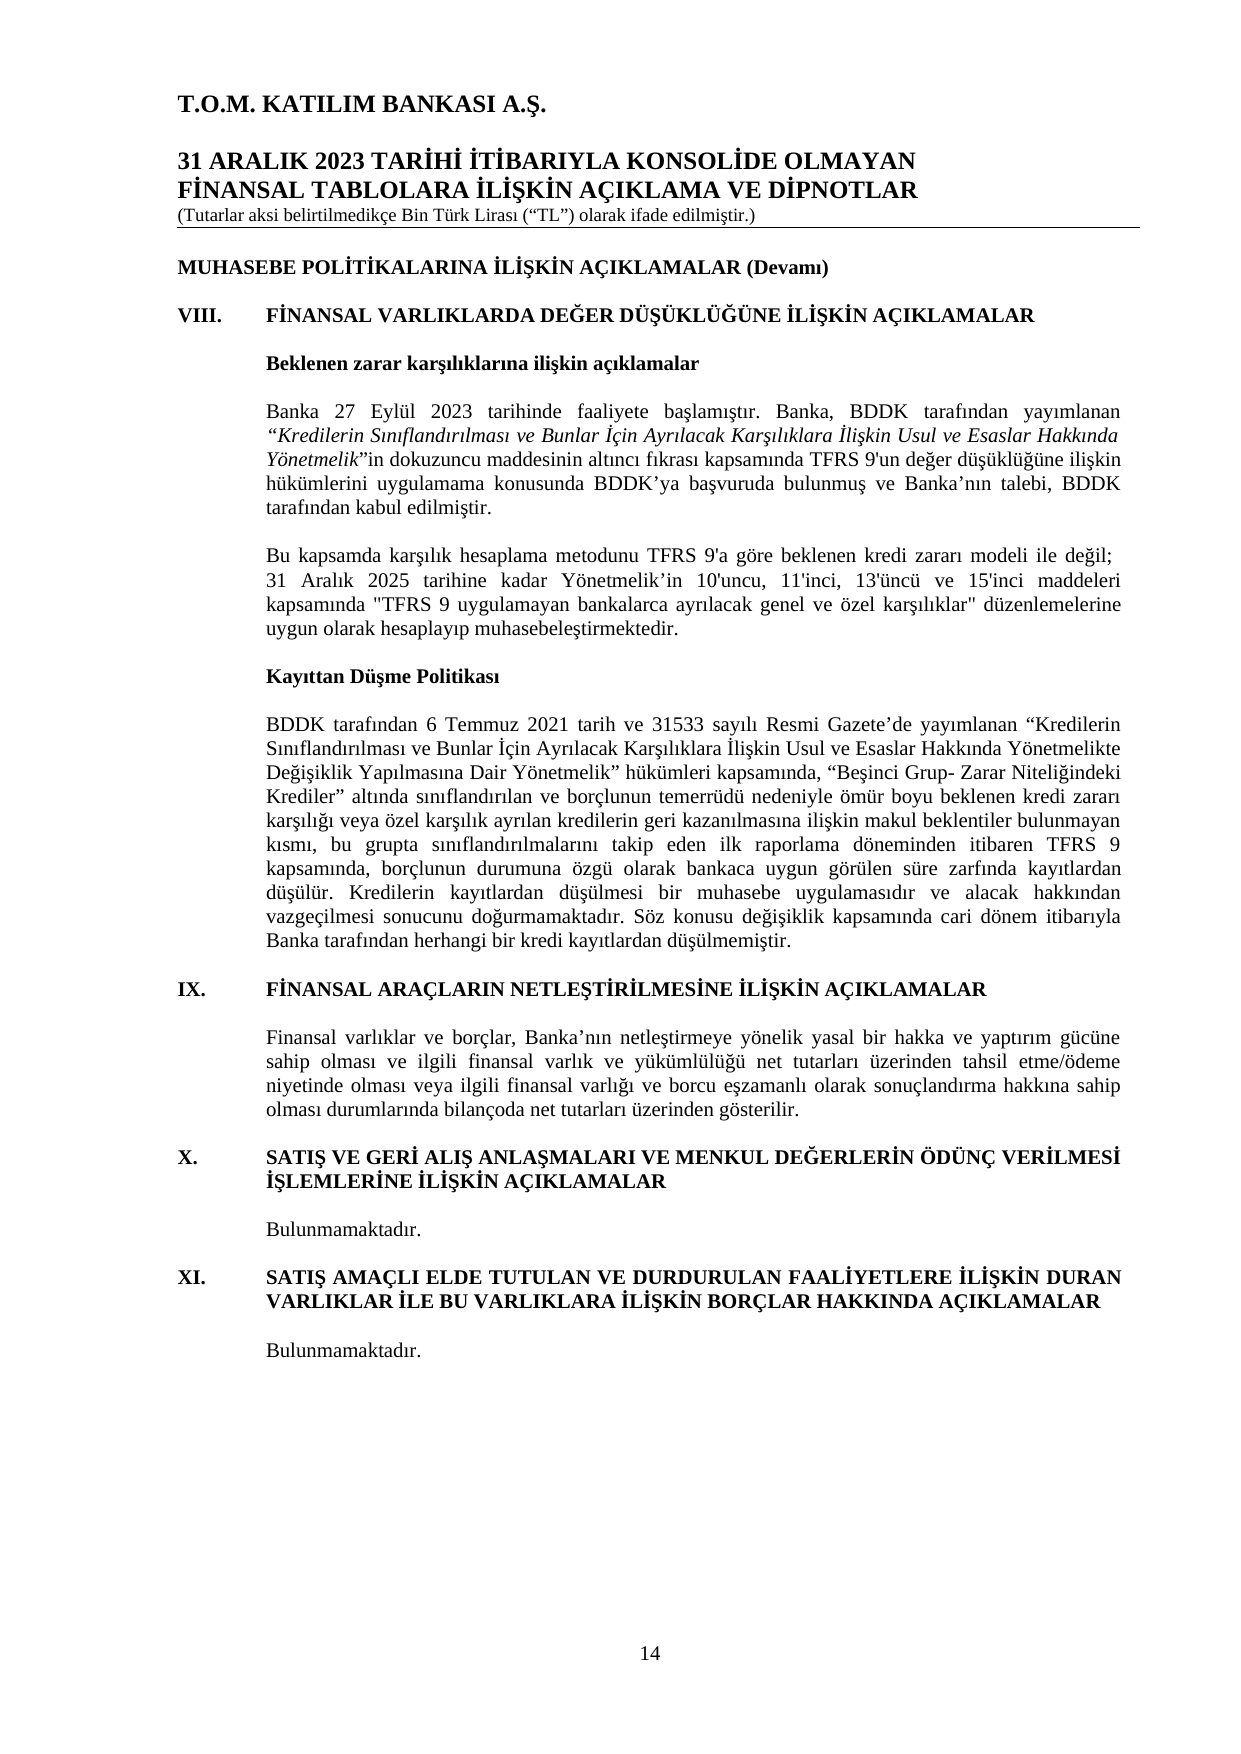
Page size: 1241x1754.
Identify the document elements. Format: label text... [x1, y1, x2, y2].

text Bu kapsamda karşılık hesaplama metodunu TFRS 9'a göre beklenen kredi zararı modeli ile değil; 31 Aralık 2025 tarihine kadar Yönetmelik’in 10'uncu, 11'inci, 13'üncü ve 15'inci maddeleri kapsamında "TFRS 9 uygulamayan bankalarca ayrılacak genel ve özel karşılıklar" düzenlemelerine uygun olarak hesaplayıp muhasebeleştirmektedir. [266, 543, 1122, 640]
text Finansal varlıklar ve borçlar, Banka’nın netleştirmeye yönelik yasal bir hakka ve yaptırım gücüne sahip olması ve ilgili finansal varlık ve yükümlülüğü net tutarları üzerinden tahsil etme/ödeme niyetinde olması veya ilgili finansal varlığı ve borcu eşzamanlı olarak sonuçlandırma hakkına sahip olması durumlarında bilançoda net tutarları üzerinden gösterilir. [266, 1025, 1122, 1121]
text MUHASEBE POLİTİKALARINA İLİŞKİN AÇIKLAMALAR (Devamı) [177, 255, 1122, 279]
text XI. SATIŞ AMAÇLI ELDE TUTULAN VE DURDURULAN FAALİYETLERE İLİŞKİN DURAN VARLIKLAR İLE BU VARLIKLARA İLİŞKİN BORÇLAR HAKKINDA AÇIKLAMALAR [177, 1265, 1122, 1313]
text Banka 27 Eylül 2023 tarihinde faaliyete başlamıştır. Banka, BDDK tarafından yayımlanan “Kredilerin Sınıflandırılması ve Bunlar İçin Ayrılacak Karşılıklara İlişkin Usul ve Esaslar Hakkında Yönetmelik”in dokuzuncu maddesinin altıncı fıkrası kapsamında TFRS 9'un değer düşüklüğüne ilişkin hükümlerini uygulamama konusunda BDDK’ya başvuruda bulunmuş ve Banka’nın talebi, BDDK tarafından kabul edilmiştir. [266, 399, 1122, 519]
text Bulunmamaktadır. [266, 1217, 1107, 1241]
text Bulunmamaktadır. [266, 1337, 1122, 1362]
text IX. FİNANSAL ARAÇLARIN NETLEŞTİRİLMESİNE İLİŞKİN AÇIKLAMALAR [177, 977, 1122, 1001]
list FİNANSAL VARLIKLARDA DEĞER DÜŞÜKLÜĞÜNE İLİŞKİN AÇIKLAMALAR [177, 303, 1122, 327]
text Beklenen zarar karşılıklarına ilişkin açıklamalar [266, 351, 1122, 375]
text X. SATIŞ VE GERİ ALIŞ ANLAŞMALARI VE MENKUL DEĞERLERİN ÖDÜNÇ VERİLMESİ İŞLEMLERİNE İLİŞKİN AÇIKLAMALAR [177, 1145, 1122, 1193]
text Kayıttan Düşme Politikası [266, 664, 1122, 688]
text BDDK tarafından 6 Temmuz 2021 tarih ve 31533 sayılı Resmi Gazete’de yayımlanan “Kredilerin Sınıflandırılması ve Bunlar İçin Ayrılacak Karşılıklara İlişkin Usul ve Esaslar Hakkında Yönetmelikte Değişiklik Yapılmasına Dair Yönetmelik” hükümleri kapsamında, “Beşinci Grup- Zarar Niteliğindeki Krediler” altında sınıflandırılan ve borçlunun temerrüdü nedeniyle ömür boyu beklenen kredi zararı karşılığı veya özel karşılık ayrılan kredilerin geri kazanılmasına ilişkin makul beklentiler bulunmayan kısmı, bu grupta sınıflandırılmalarını takip eden ilk raporlama döneminden itibaren TFRS 9 kapsamında, borçlunun durumuna özgü olarak bankaca uygun görülen süre zarfında kayıtlardan düşülür. Kredilerin kayıtlardan düşülmesi bir muhasebe uygulamasıdır ve alacak hakkından vazgeçilmesi sonucunu doğurmamaktadır. Söz konusu değişiklik kapsamında cari dönem itibarıyla Banka tarafından herhangi bir kredi kayıtlardan düşülmemiştir. [266, 712, 1122, 952]
